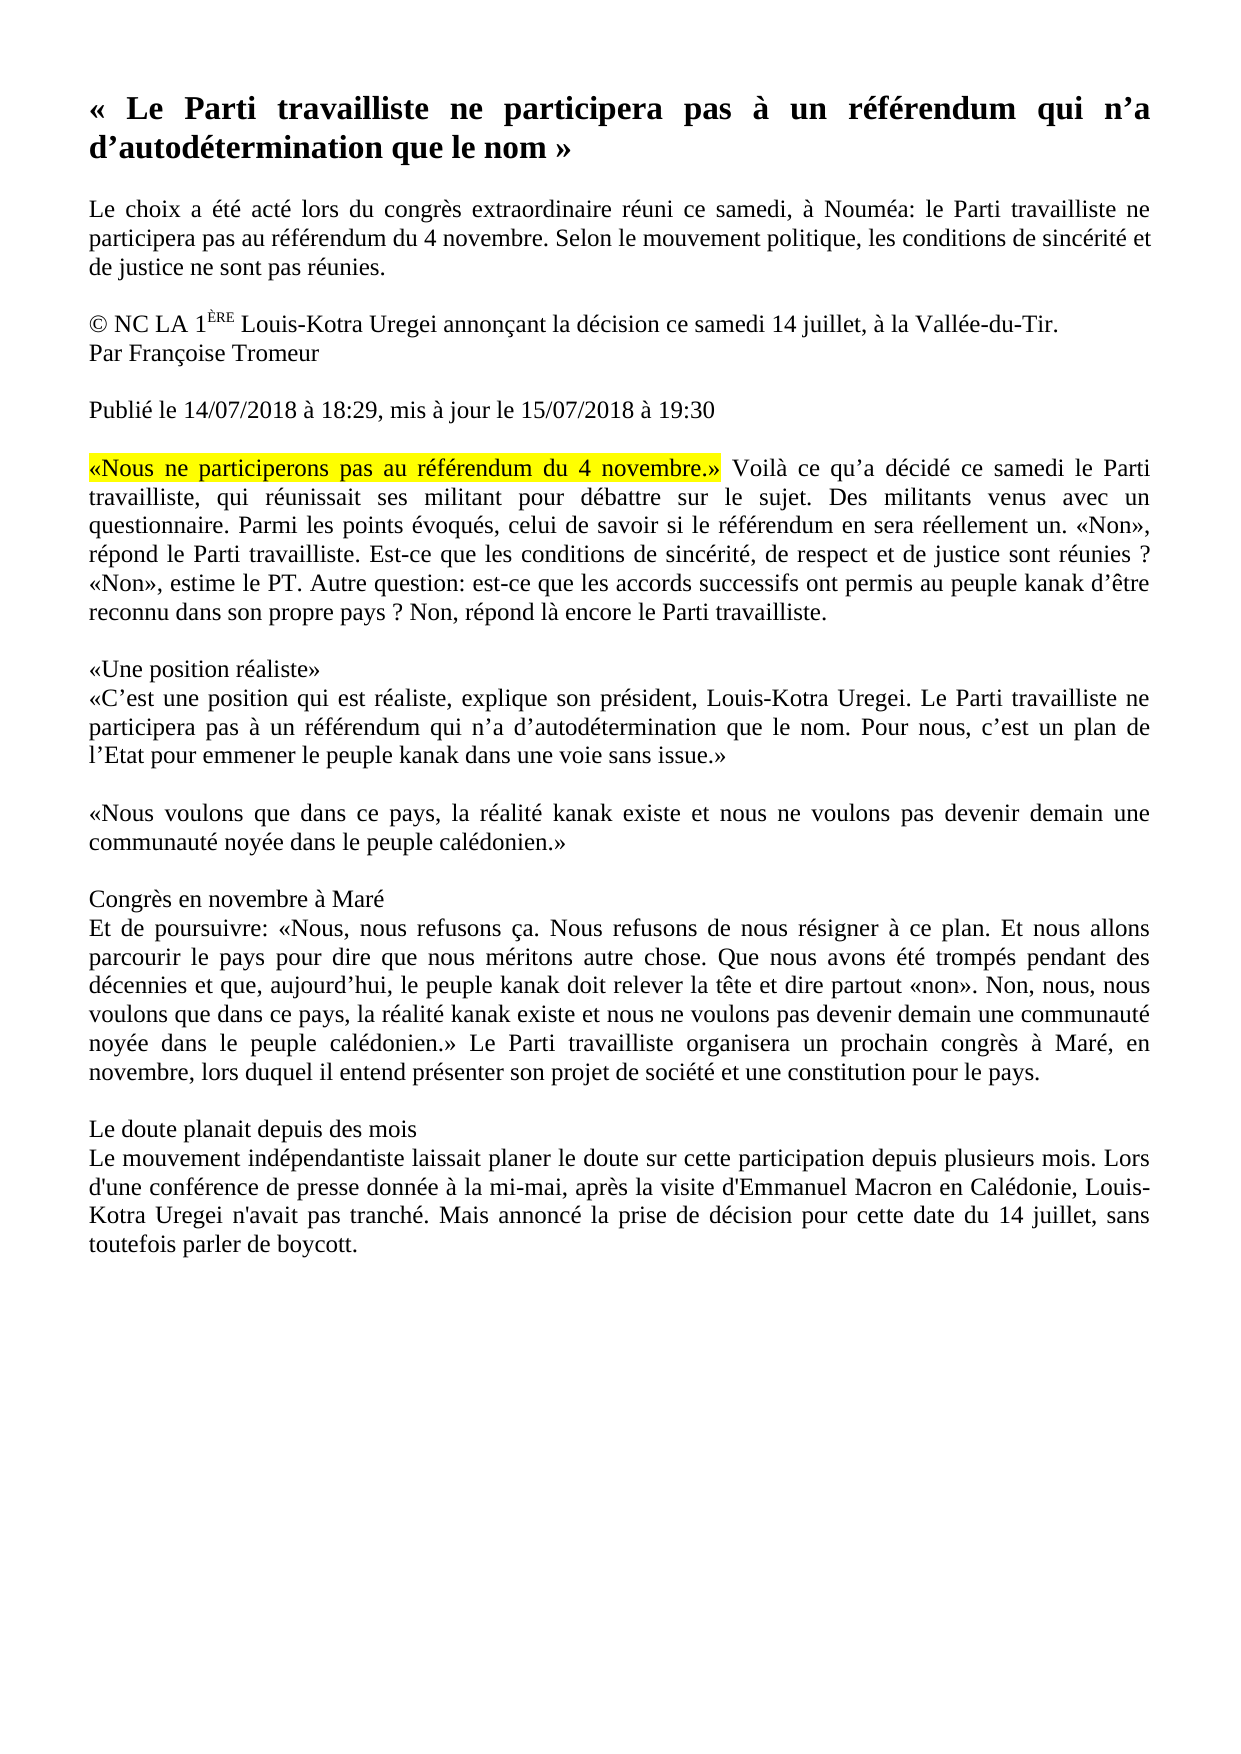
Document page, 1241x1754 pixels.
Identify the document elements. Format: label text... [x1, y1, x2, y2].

text Le mouvement indépendantiste laissait planer le doute sur cette participation depuis plusieurs mois. Lors d'une conférence de presse donnée à la mi-mai, après la visite d'Emmanuel Macron en Calédonie, Louis-Kotra Uregei n'avait pas tranché. Mais annoncé la prise de décision pour cette date du 14 juillet, sans toutefois parler de boycott. [89, 1143, 1152, 1258]
text Le doute planait depuis des mois [89, 1114, 1152, 1143]
text © NC LA 1ÈRE Louis-Kotra Uregei annonçant la décision ce samedi 14 juillet, à la Vallée-du-Tir. [89, 309, 1152, 338]
text Congrès en novembre à Maré [89, 884, 1152, 913]
text «Nous voulons que dans ce pays, la réalité kanak existe et nous ne voulons pas devenir demain une communauté noyée dans le peuple calédonien.» [89, 798, 1152, 855]
text «C’est une position qui est réaliste, explique son président, Louis-Kotra Uregei. Le Parti travailliste ne participera pas à un référendum qui n’a d’autodétermination que le nom. Pour nous, c’est un plan de l’Etat pour emmener le peuple kanak dans une voie sans issue.» [89, 683, 1152, 769]
text Par Françoise Tromeur [89, 338, 1152, 367]
text «Une position réaliste» [89, 654, 1152, 683]
text Et de poursuivre: «Nous, nous refusons ça. Nous refusons de nous résigner à ce plan. Et nous allons parcourir le pays pour dire que nous méritons autre chose. Que nous avons été trompés pendant des décennies et que, aujourd’hui, le peuple kanak doit relever la tête et dire partout «non». Non, nous, nous voulons que dans ce pays, la réalité kanak existe et nous ne voulons pas devenir demain une communauté noyée dans le peuple calédonien.» Le Parti travailliste organisera un prochain congrès à Maré, en novembre, lors duquel il entend présenter son projet de société et une constitution pour le pays. [89, 913, 1152, 1085]
text Publié le 14/07/2018 à 18:29, mis à jour le 15/07/2018 à 19:30 [89, 395, 1152, 424]
text «Nous ne participerons pas au référendum du 4 novembre.» Voilà ce qu’a décidé ce samedi le Parti travailliste, qui réunissait ses militant pour débattre sur le sujet. Des militants venus avec un questionnaire. Parmi les points évoqués, celui de savoir si le référendum en sera réellement un. «Non», répond le Parti travailliste. Est-ce que les conditions de sincérité, de respect et de justice sont réunies ? «Non», estime le PT. Autre question: est-ce que les accords successifs ont permis au peuple kanak d’être reconnu dans son propre pays ? Non, répond là encore le Parti travailliste. [89, 453, 1152, 625]
text « Le Parti travailliste ne participera pas à un référendum qui n’a d’autodétermination que le nom » [89, 89, 1152, 165]
text Le choix a été acté lors du congrès extraordinaire réuni ce samedi, à Nouméa: le Parti travailliste ne participera pas au référendum du 4 novembre. Selon le mouvement politique, les conditions de sincérité et de justice ne sont pas réunies. [89, 194, 1152, 280]
